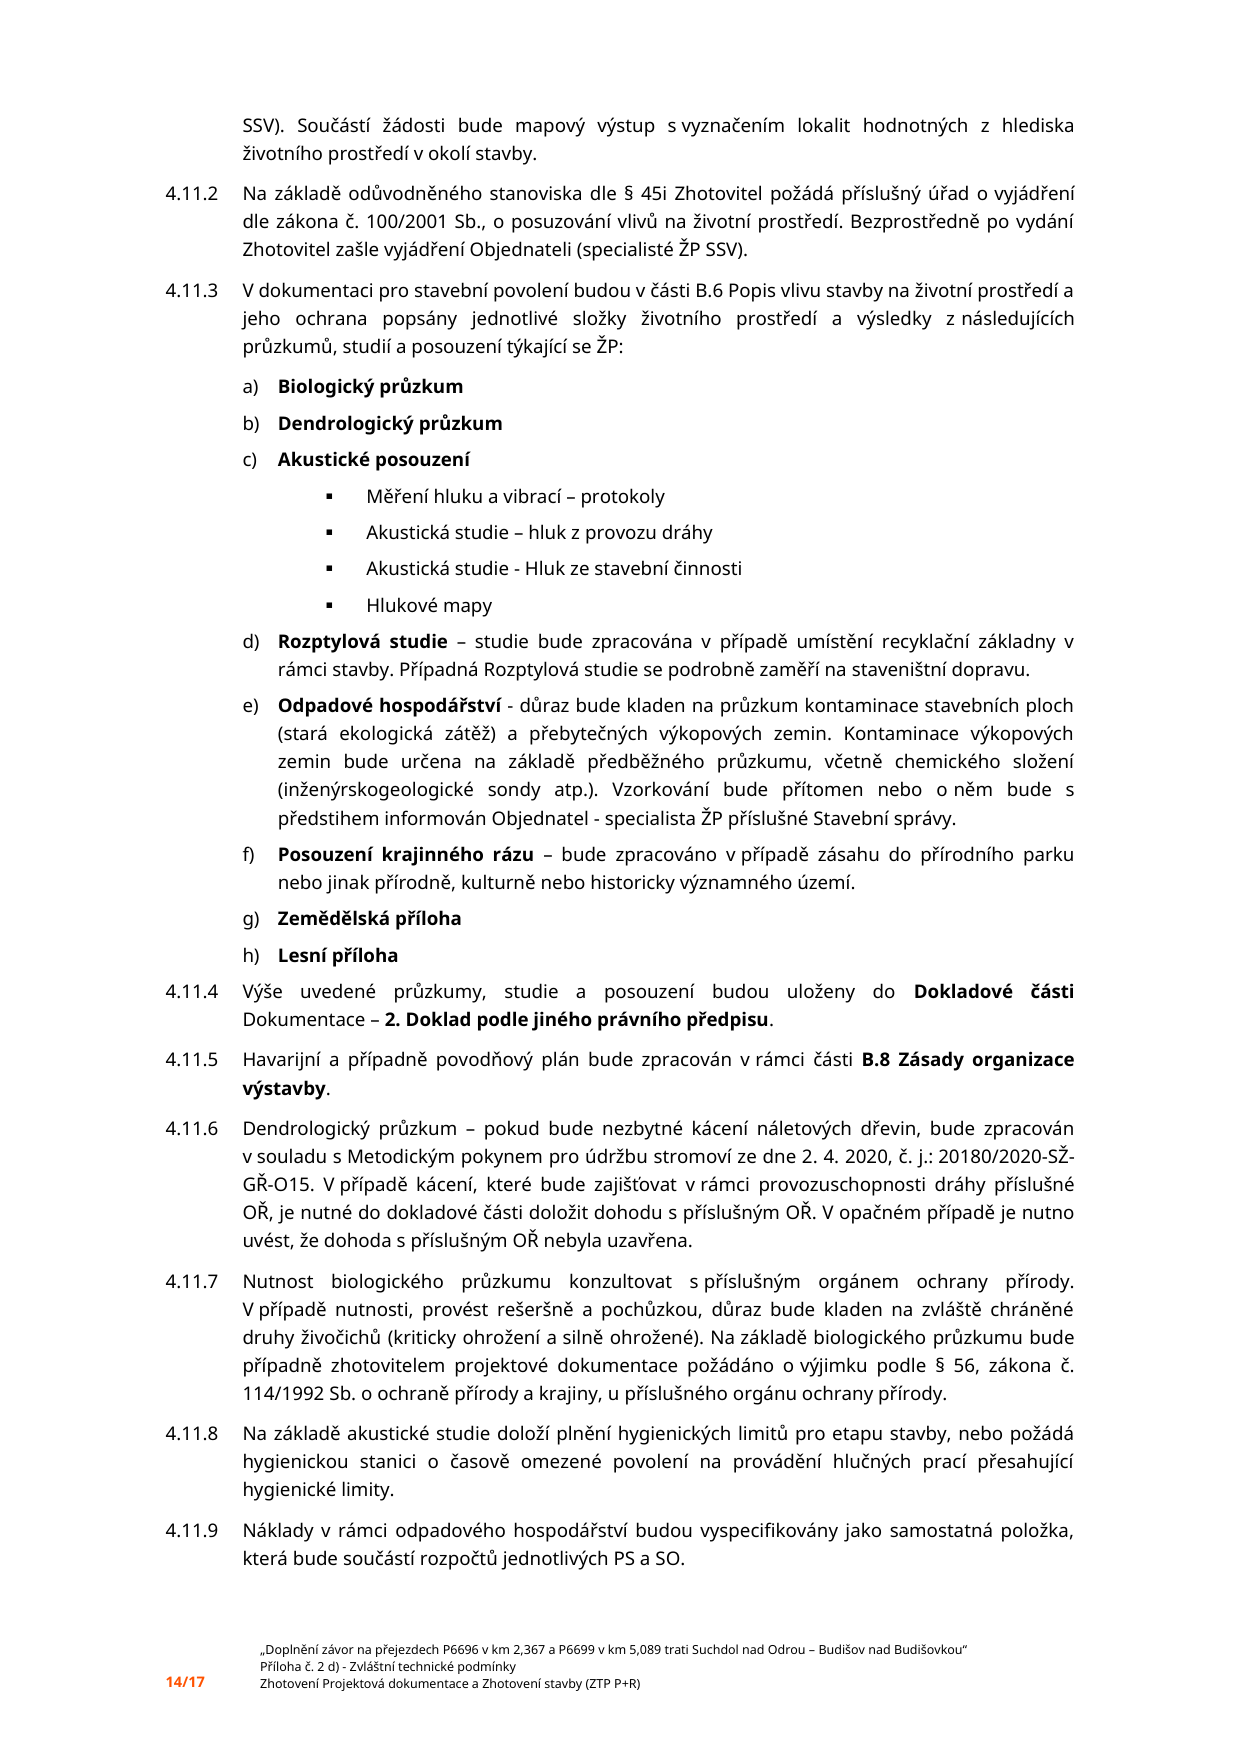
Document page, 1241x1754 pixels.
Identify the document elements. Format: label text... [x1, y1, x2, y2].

list Náklady v rámci odpadového hospodářství budou vyspecifikovány jako samostatná položka, která bude součástí rozpočtů jednotlivých PS a SO. [165, 1517, 1075, 1571]
list Na základě odůvodněného stanoviska dle § 45i Zhotovitel požádá příslušný úřad o vyjádření dle zákona č. 100/2001 Sb., o posuzování vlivů na životní prostředí. Bezprostředně po vydání Zhotovitel zašle vyjádření Objednateli (specialisté ŽP SSV). [165, 181, 1075, 262]
list Biologický průzkum [242, 374, 1075, 399]
list Výše uvedené průzkumy, studie a posouzení budou uloženy do Dokladové části Dokumentace – 2. Doklad podle jiného právního předpisu. [165, 978, 1075, 1032]
list V dokumentaci pro stavební povolení budou v části B.6 Popis vlivu stavby na životní prostředí a jeho ochrana popsány jednotlivé složky životního prostředí a výsledky z následujících průzkumů, studií a posouzení týkající se ŽP: [165, 277, 1075, 359]
list Akustické posouzení [242, 447, 1075, 472]
list Rozptylová studie – studie bude zpracována v případě umístění recyklační základny v rámci stavby. Případná Rozptylová studie se podrobně zaměří na staveništní dopravu. [242, 628, 1075, 682]
list Havarijní a případně povodňový plán bude zpracován v rámci části B.8 Zásady organizace výstavby. [165, 1047, 1075, 1100]
list Měření hluku a vibrací – protokoly [325, 483, 1075, 508]
list Lesní příloha [242, 942, 1075, 967]
list Odpadové hospodářství - důraz bude kladen na průzkum kontaminace stavebních ploch (stará ekologická zátěž) a přebytečných výkopových zemin. Kontaminace výkopových zemin bude určena na základě předběžného průzkumu, včetně chemického složení (inženýrskogeologické sondy atp.). Vzorkování bude přítomen nebo o něm bude s předstihem informován Objednatel - specialista ŽP příslušné Stavební správy. [242, 693, 1075, 830]
list Akustická studie - Hluk ze stavební činnosti [325, 556, 1075, 581]
list Zemědělská příloha [242, 906, 1075, 931]
list Posouzení krajinného rázu – bude zpracováno v případě zásahu do přírodního parku nebo jinak přírodně, kulturně nebo historicky významného území. [242, 841, 1075, 895]
list Nutnost biologického průzkumu konzultovat s příslušným orgánem ochrany přírody. V případě nutnosti, provést rešeršně a pochůzkou, důraz bude kladen na zvláště chráněné druhy živočichů (kriticky ohrožení a silně ohrožené). Na základě biologického průzkumu bude případně zhotovitelem projektové dokumentace požádáno o výjimku podle § 56, zákona č. 114/1992 Sb. o ochraně přírody a krajiny, u příslušného orgánu ochrany přírody. [165, 1268, 1075, 1406]
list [165, 112, 1075, 166]
list Hlukové mapy [325, 592, 1075, 617]
list Na základě akustické studie doloží plnění hygienických limitů pro etapu stavby, nebo požádá hygienickou stanici o časově omezené povolení na provádění hlučných prací přesahující hygienické limity. [165, 1421, 1075, 1502]
list Akustická studie – hluk z provozu dráhy [325, 519, 1075, 545]
list Dendrologický průzkum [242, 410, 1075, 436]
text Dendrologický průzkum – pokud bude nezbytné kácení náletových dřevin, bude zpracován v souladu s Metodickým pokynem pro údržbu stromoví ze dne 2. 4. 2020, č. j.: 20180/2020-SŽ-GŘ-O15. V případě kácení, které bude zajišťovat v rámci provozuschopnosti dráhy příslušné OŘ, je nutné do dokladové části doložit dohodu s příslušným OŘ. V opačném případě je nutno uvést, že dohoda s příslušným OŘ nebyla uzavřena. [165, 1115, 1075, 1253]
